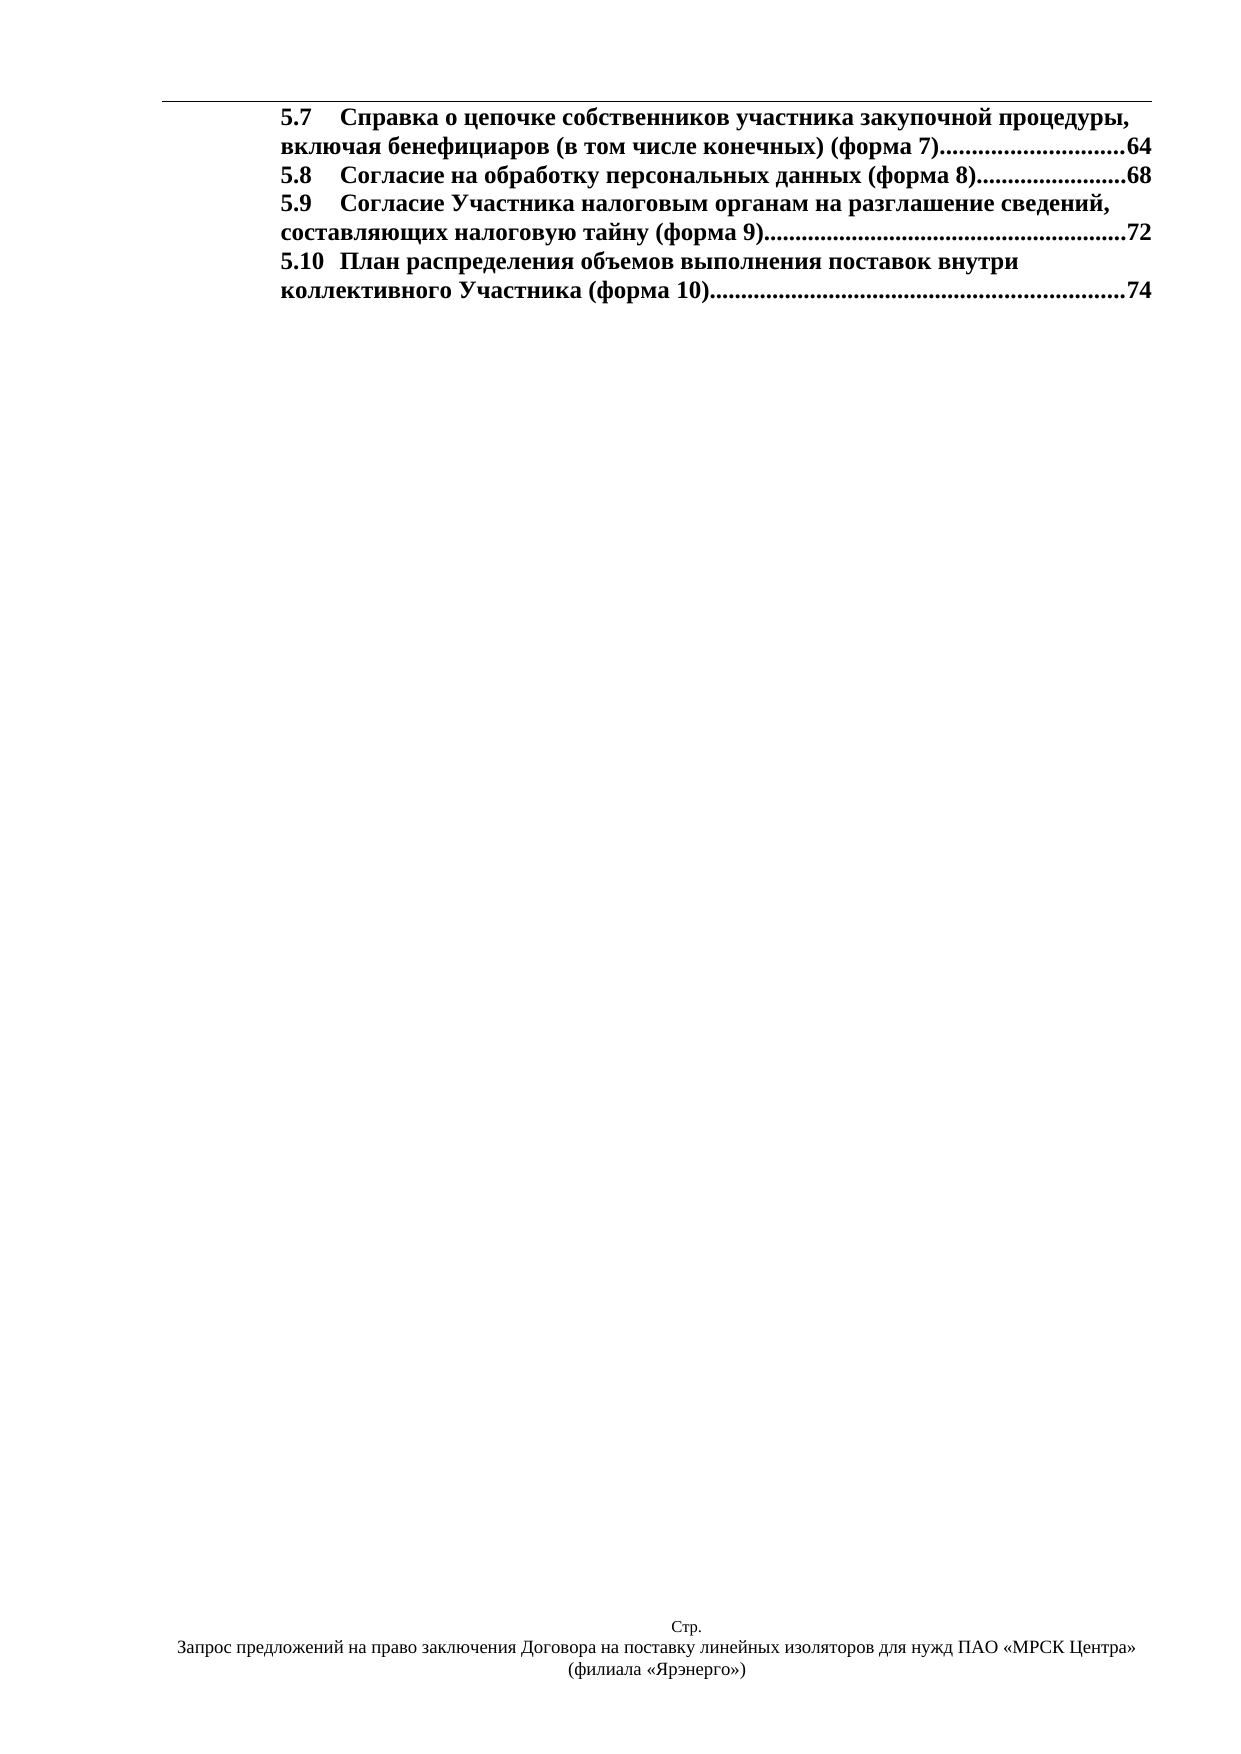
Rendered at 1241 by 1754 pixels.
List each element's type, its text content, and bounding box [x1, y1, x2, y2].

text 5.10 План распределения объемов выполнения поставок внутри коллективного Участника (форма 10) 74 [280, 246, 1133, 303]
text 5.8 Согласие на обработку персональных данных (форма 8) 68 [280, 160, 1133, 188]
text 5.7 Справка о цепочке собственников участника закупочной процедуры, включая бенефициаров (в том числе конечных) (форма 7) 64 [280, 102, 1133, 160]
text 5.9 Согласие Участника налоговым органам на разглашение сведений, составляющих налоговую тайну (форма 9) 72 [280, 188, 1133, 246]
